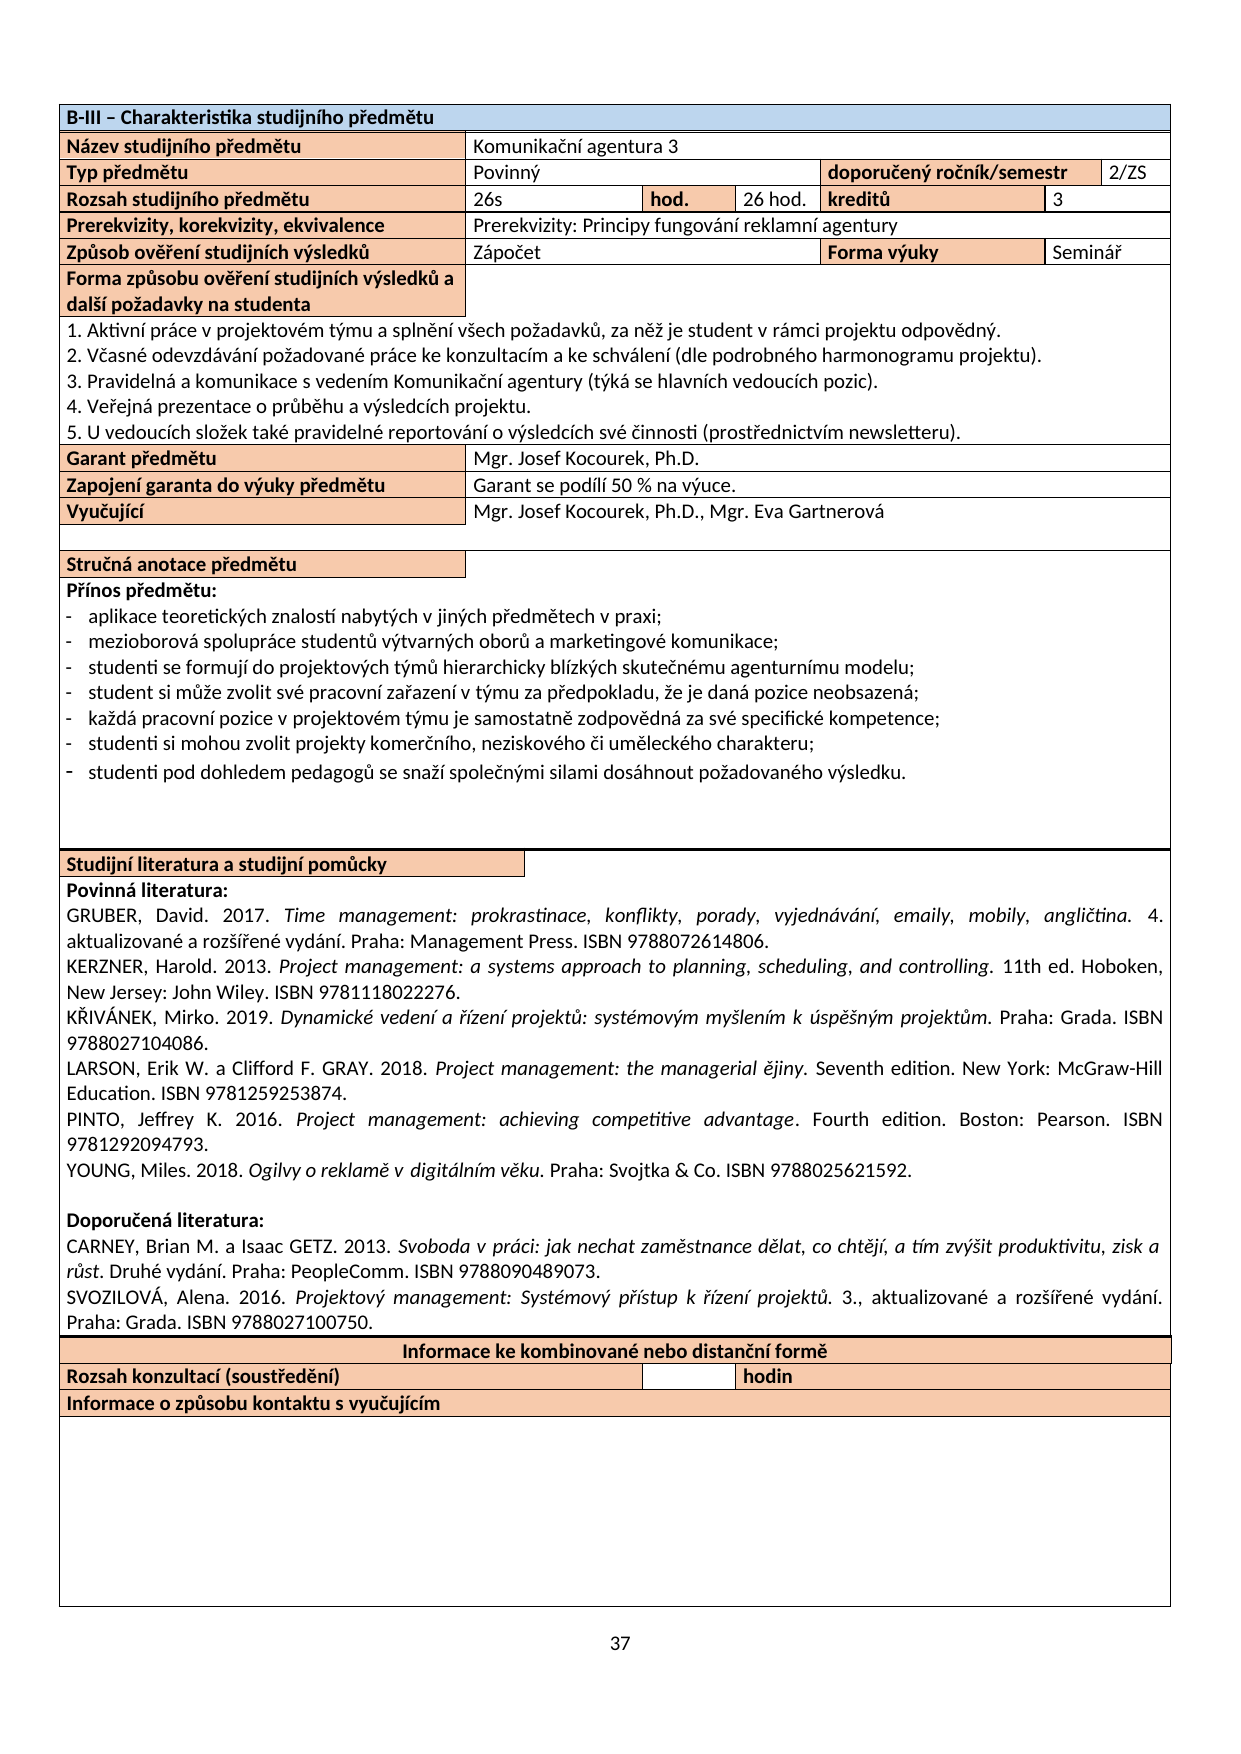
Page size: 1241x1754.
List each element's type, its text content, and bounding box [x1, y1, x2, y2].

table_cell Forma výuky [821, 239, 1044, 264]
table_cell Forma způsobu ověření studijních výsledků a další požadavky na studenta [60, 265, 465, 316]
table_cell Povinný [466, 160, 820, 185]
table_cell [525, 851, 1170, 876]
table_cell Způsob ověření studijních výsledků [60, 239, 465, 264]
table_cell Prerekvizity: Principy fungování reklamní agentury [466, 213, 1170, 238]
table_cell Mgr. Josef Kocourek, Ph.D. [466, 445, 1170, 471]
table_cell [60, 1417, 1170, 1606]
table_cell 2/ZS [1102, 160, 1170, 185]
table_cell Studijní literatura a studijní pomůcky [60, 851, 524, 876]
table_cell Rozsah studijního předmětu [60, 186, 465, 211]
table_cell Povinná literatura: GRUBER, David. 2017. Time management: prokrastinace, konflikty, porady, vyjednávání, emaily, mobily, angličtina. 4. aktualizované a rozšířené vydání. Praha: Management Press. ISBN 9788072614806. KERZNER, Harold. 2013. Project management: a systems approach to planning, scheduling, and controlling. 11th ed. Hoboken, New Jersey: John Wiley. ISBN 9781118022276. KŘIVÁNEK, Mirko. 2019. Dynamické vedení a řízení projektů: systémovým myšlením k úspěšným projektům. Praha: Grada. ISBN 9788027104086. LARSON, Erik W. a Clifford F. GRAY. 2018. Project management: the managerial ějiny. Seventh edition. New York: McGraw-Hill Education. ISBN 9781259253874. PINTO, Jeffrey K. 2016. Project management: achieving competitive advantage. Fourth edition. Boston: Pearson. ISBN 9781292094793. YOUNG, Miles. 2018. Ogilvy o reklamě v digitálním věku. Praha: Svojtka & Co. ISBN 9788025621592. Doporučená literatura: CARNEY, Brian M. a Isaac GETZ. 2013. Svoboda v práci: jak nechat zaměstnance dělat, co chtějí, a tím zvýšit produktivitu, zisk a růst. Druhé vydání. Praha: PeopleComm. ISBN 9788090489073. SVOZILOVÁ, Alena. 2016. Projektový management: Systémový přístup k řízení projektů. 3., aktualizované a rozšířené vydání. Praha: Grada. ISBN 9788027100750. [60, 876, 1170, 1335]
table_cell Garant předmětu [60, 445, 465, 471]
table_cell 26s [466, 186, 642, 211]
table_cell [466, 551, 1170, 577]
table_cell Stručná anotace předmětu [60, 551, 465, 577]
table_cell Zapojení garanta do výuky předmětu [60, 472, 465, 497]
table_cell 1. Aktivní práce v projektovém týmu a splnění všech požadavků, za něž je student v rámci projektu odpovědný. 2. Včasné odevzdávání požadované práce ke konzultacím a ke schválení (dle podrobného harmonogramu projektu). 3. Pravidelná a komunikace s vedením Komunikační agentury (týká se hlavních vedoucích pozic). 4. Veřejná prezentace o průběhu a výsledcích projektu. 5. U vedoucích složek také pravidelné reportování o výsledcích své činnosti (prostřednictvím newsletteru). [60, 316, 1170, 444]
table_cell [643, 1364, 735, 1389]
table_cell 26 hod. [736, 186, 820, 211]
table_cell Rozsah konzultací (soustředění) [60, 1364, 642, 1389]
table_cell Prerekvizity, korekvizity, ekvivalence [60, 213, 465, 238]
table_cell Informace ke kombinované nebo distanční formě [60, 1338, 1171, 1363]
table_cell [466, 265, 1170, 316]
table_cell Komunikační agentura 3 [466, 133, 1170, 158]
table_cell Seminář [1046, 239, 1170, 264]
table_cell Garant se podílí 50 % na výuce. [466, 472, 1170, 497]
table_cell Informace o způsobu kontaktu s vyučujícím [60, 1390, 1170, 1416]
table_cell B-III – Charakteristika studijního předmětu [60, 105, 1170, 130]
table_cell [60, 524, 1170, 550]
table_cell Zápočet [466, 239, 820, 264]
table_cell doporučený ročník/semestr [821, 160, 1101, 185]
table_cell hod. [643, 186, 735, 211]
table_cell Typ předmětu [60, 160, 465, 185]
table_cell Mgr. Josef Kocourek, Ph.D., Mgr. Eva Gartnerová [466, 498, 1170, 524]
table_cell Přínos předmětu: aplikace teoretických znalostí nabytých v jiných předmětech v praxi; mezioborová spolupráce studentů výtvarných oborů a marketingové komunikace; studenti se formují do projektových týmů hierarchicky blízkých skutečnému agenturnímu modelu; student si může zvolit své pracovní zařazení v týmu za předpokladu, že je daná pozice neobsazená; každá pracovní pozice v projektovém týmu je samostatně zodpovědná za své specifické kompetence; studenti si mohou zvolit projekty komerčního, neziskového či uměleckého charakteru; studenti pod dohledem pedagogů se snaží společnými silami dosáhnout požadovaného výsledku. [60, 577, 1170, 848]
table_cell hodin [736, 1364, 1170, 1389]
table_cell 3 [1046, 186, 1170, 211]
table_cell kreditů [821, 186, 1044, 211]
table_cell Název studijního předmětu [60, 133, 465, 158]
table_cell Vyučující [60, 498, 465, 524]
